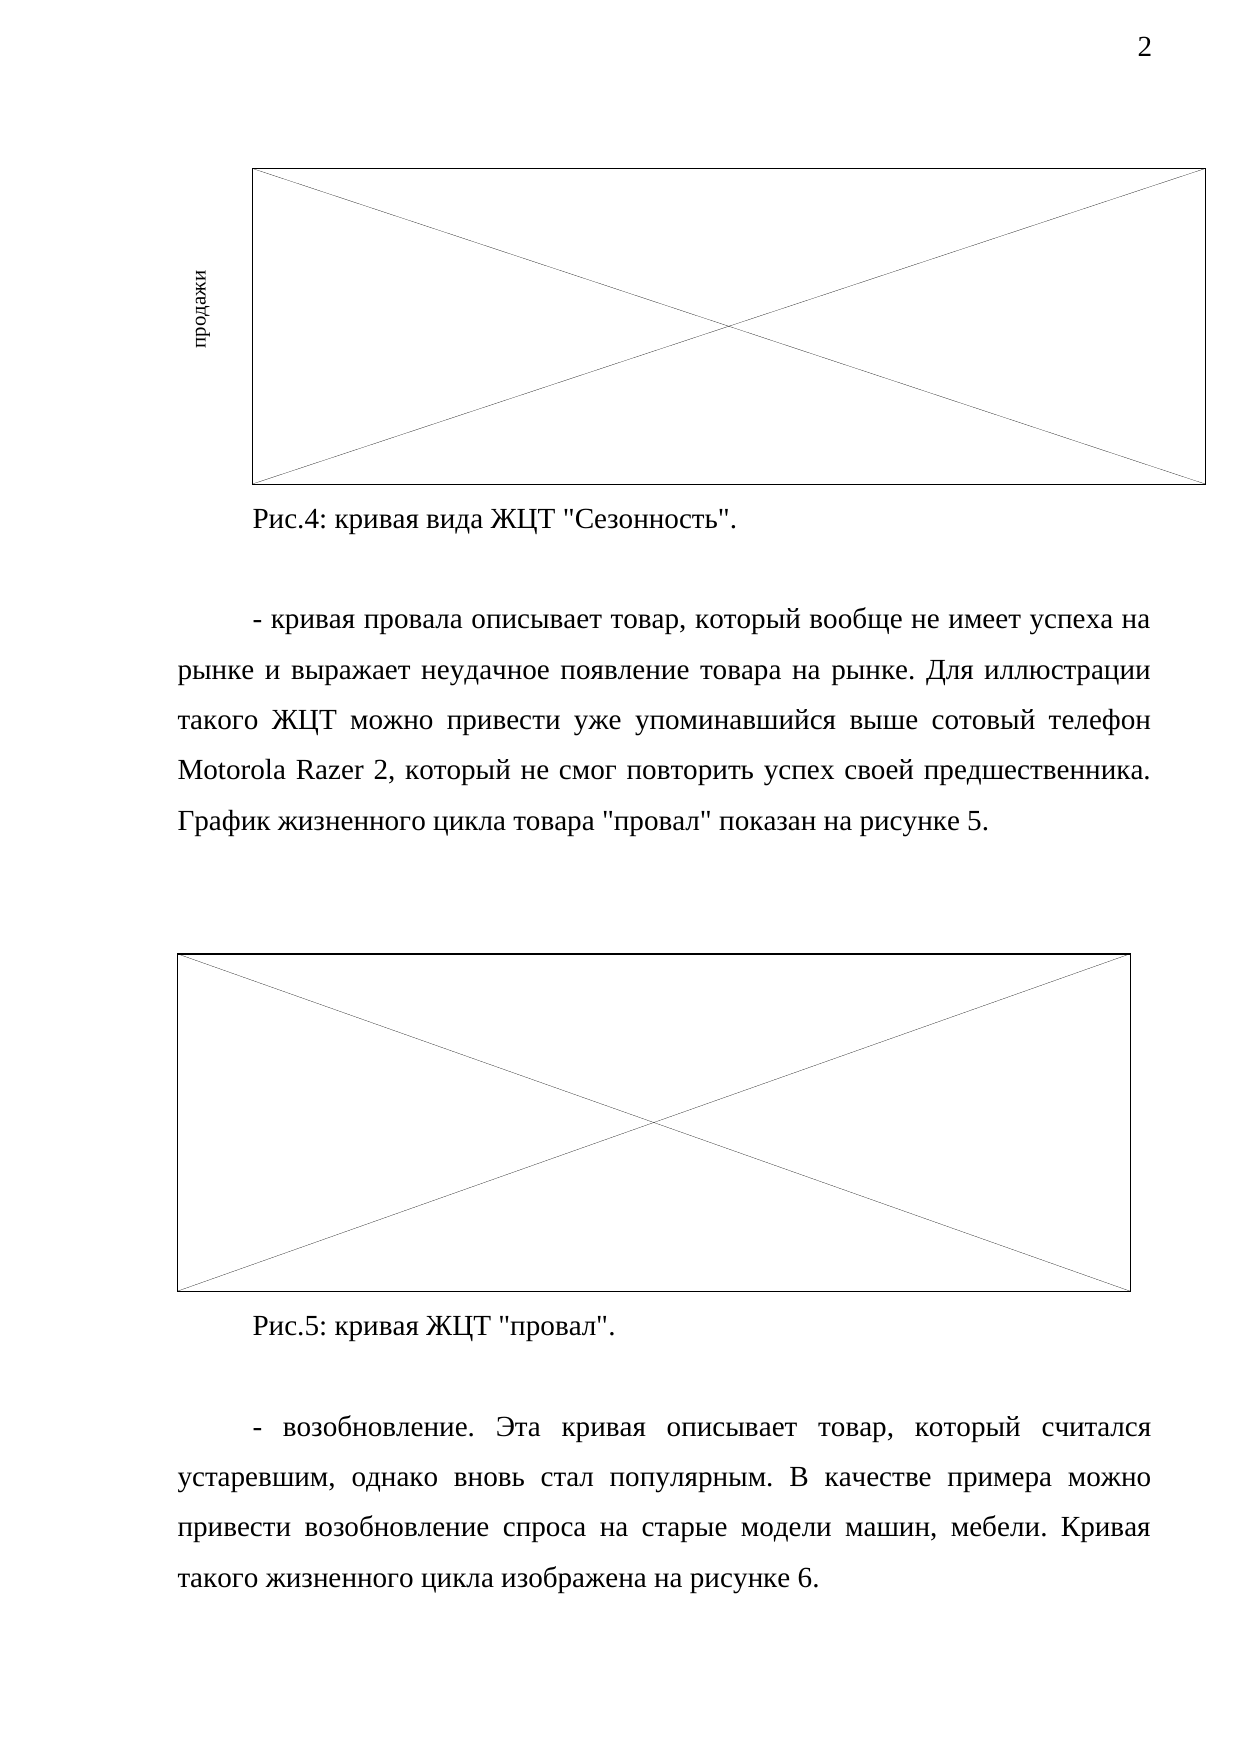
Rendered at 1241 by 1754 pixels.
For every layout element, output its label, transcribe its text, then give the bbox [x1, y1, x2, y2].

text - кривая провала описывает товар, который вообще не имеет успеха на рынке и выражает неудачное появление товара на рынке. Для иллюстрации такого ЖЦТ можно привести уже упоминавшийся выше сотовый телефон Motorola Razer 2, который не смог повторить успех своей предшественника. График жизненного цикла товара "провал" показан на рисунке 5. [177, 602, 1152, 836]
text Рис.5: кривая ЖЦТ "провал". [177, 1308, 1152, 1342]
text - возобновление. Эта кривая описывает товар, который считался устаревшим, однако вновь стал популярным. В качестве примера можно привести возобновление спроса на старые модели машин, мебели. Кривая такого жизненного цикла изображена на рисунке 6. [177, 1409, 1152, 1593]
text Рис.4: кривая вида ЖЦТ "Сезонность". [177, 501, 1152, 534]
